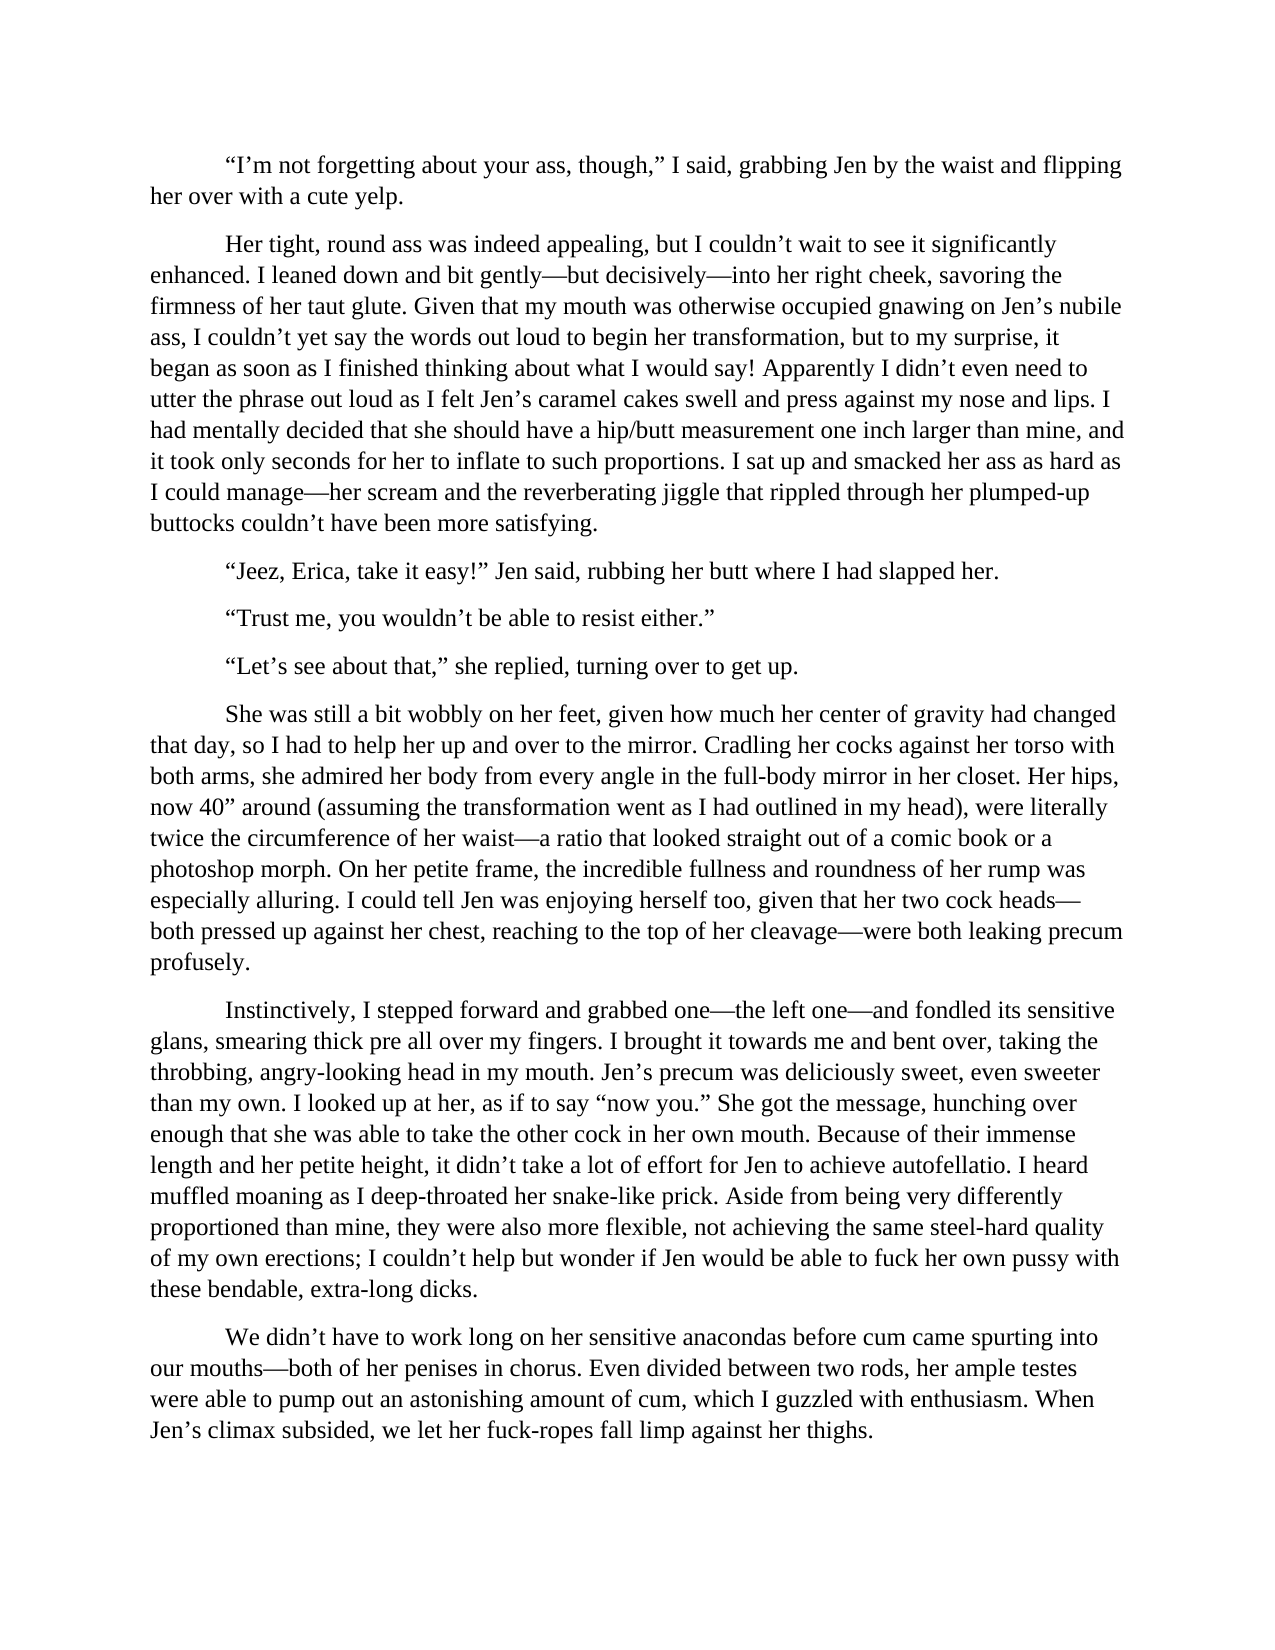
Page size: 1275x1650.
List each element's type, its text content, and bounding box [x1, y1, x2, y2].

text She was still a bit wobbly on her feet, given how much her center of gravity had changed that day, so I had to help her up and over to the mirror. Cradling her cocks against her torso with both arms, she admired her body from every angle in the full-body mirror in her closet. Her hips, now 40” around (assuming the transformation went as I had outlined in my head), were literally twice the circumference of her waist—a ratio that looked straight out of a comic book or a photoshop morph. On her petite frame, the incredible fullness and roundness of her rump was especially alluring. I could tell Jen was enjoying herself too, given that her two cock heads—both pressed up against her chest, reaching to the top of her cleavage—were both leaking precum profusely. [150, 699, 1125, 976]
text “Trust me, you wouldn’t be able to resist either.” [150, 603, 1125, 632]
text Her tight, round ass was indeed appealing, but I couldn’t wait to see it significantly enhanced. I leaned down and bit gently—but decisively—into her right cheek, savoring the firmness of her taut glute. Given that my mouth was otherwise occupied gnawing on Jen’s nubile ass, I couldn’t yet say the words out loud to begin her transformation, but to my surprise, it began as soon as I finished thinking about what I would say! Apparently I didn’t even need to utter the phrase out loud as I felt Jen’s caramel cakes swell and press against my nose and lips. I had mentally decided that she should have a hip/butt measurement one inch larger than mine, and it took only seconds for her to inflate to such proportions. I sat up and smacked her ass as hard as I could manage—her scream and the reverberating jiggle that rippled through her plumped-up buttocks couldn’t have been more satisfying. [150, 229, 1125, 537]
text We didn’t have to work long on her sensitive anacondas before cum came spurting into our mouths—both of her penises in chorus. Even divided between two rods, her ample testes were able to pump out an astonishing amount of cum, which I guzzled with enthusiasm. When Jen’s climax subsided, we let her fuck-ropes fall limp against her thighs. [150, 1322, 1125, 1444]
text “Jeez, Erica, take it easy!” Jen said, rubbing her butt where I had slapped her. [150, 556, 1125, 584]
text “Let’s see about that,” she replied, turning over to get up. [150, 651, 1125, 680]
text “I’m not forgetting about your ass, though,” I said, grabbing Jen by the waist and flipping her over with a cute yelp. [150, 150, 1125, 210]
text Instinctively, I stepped forward and grabbed one—the left one—and fondled its sensitive glans, smearing thick pre all over my fingers. I brought it towards me and bent over, taking the throbbing, angry-looking head in my mouth. Jen’s precum was deliciously sweet, even sweeter than my own. I looked up at her, as if to say “now you.” She got the message, hunching over enough that she was able to take the other cock in her own mouth. Because of their immense length and her petite height, it didn’t take a lot of effort for Jen to achieve autofellatio. I heard muffled moaning as I deep-throated her snake-like prick. Aside from being very differently proportioned than mine, they were also more flexible, not achieving the same steel-hard quality of my own erections; I couldn’t help but wonder if Jen would be able to fuck her own pussy with these bendable, extra-long dicks. [150, 995, 1125, 1303]
